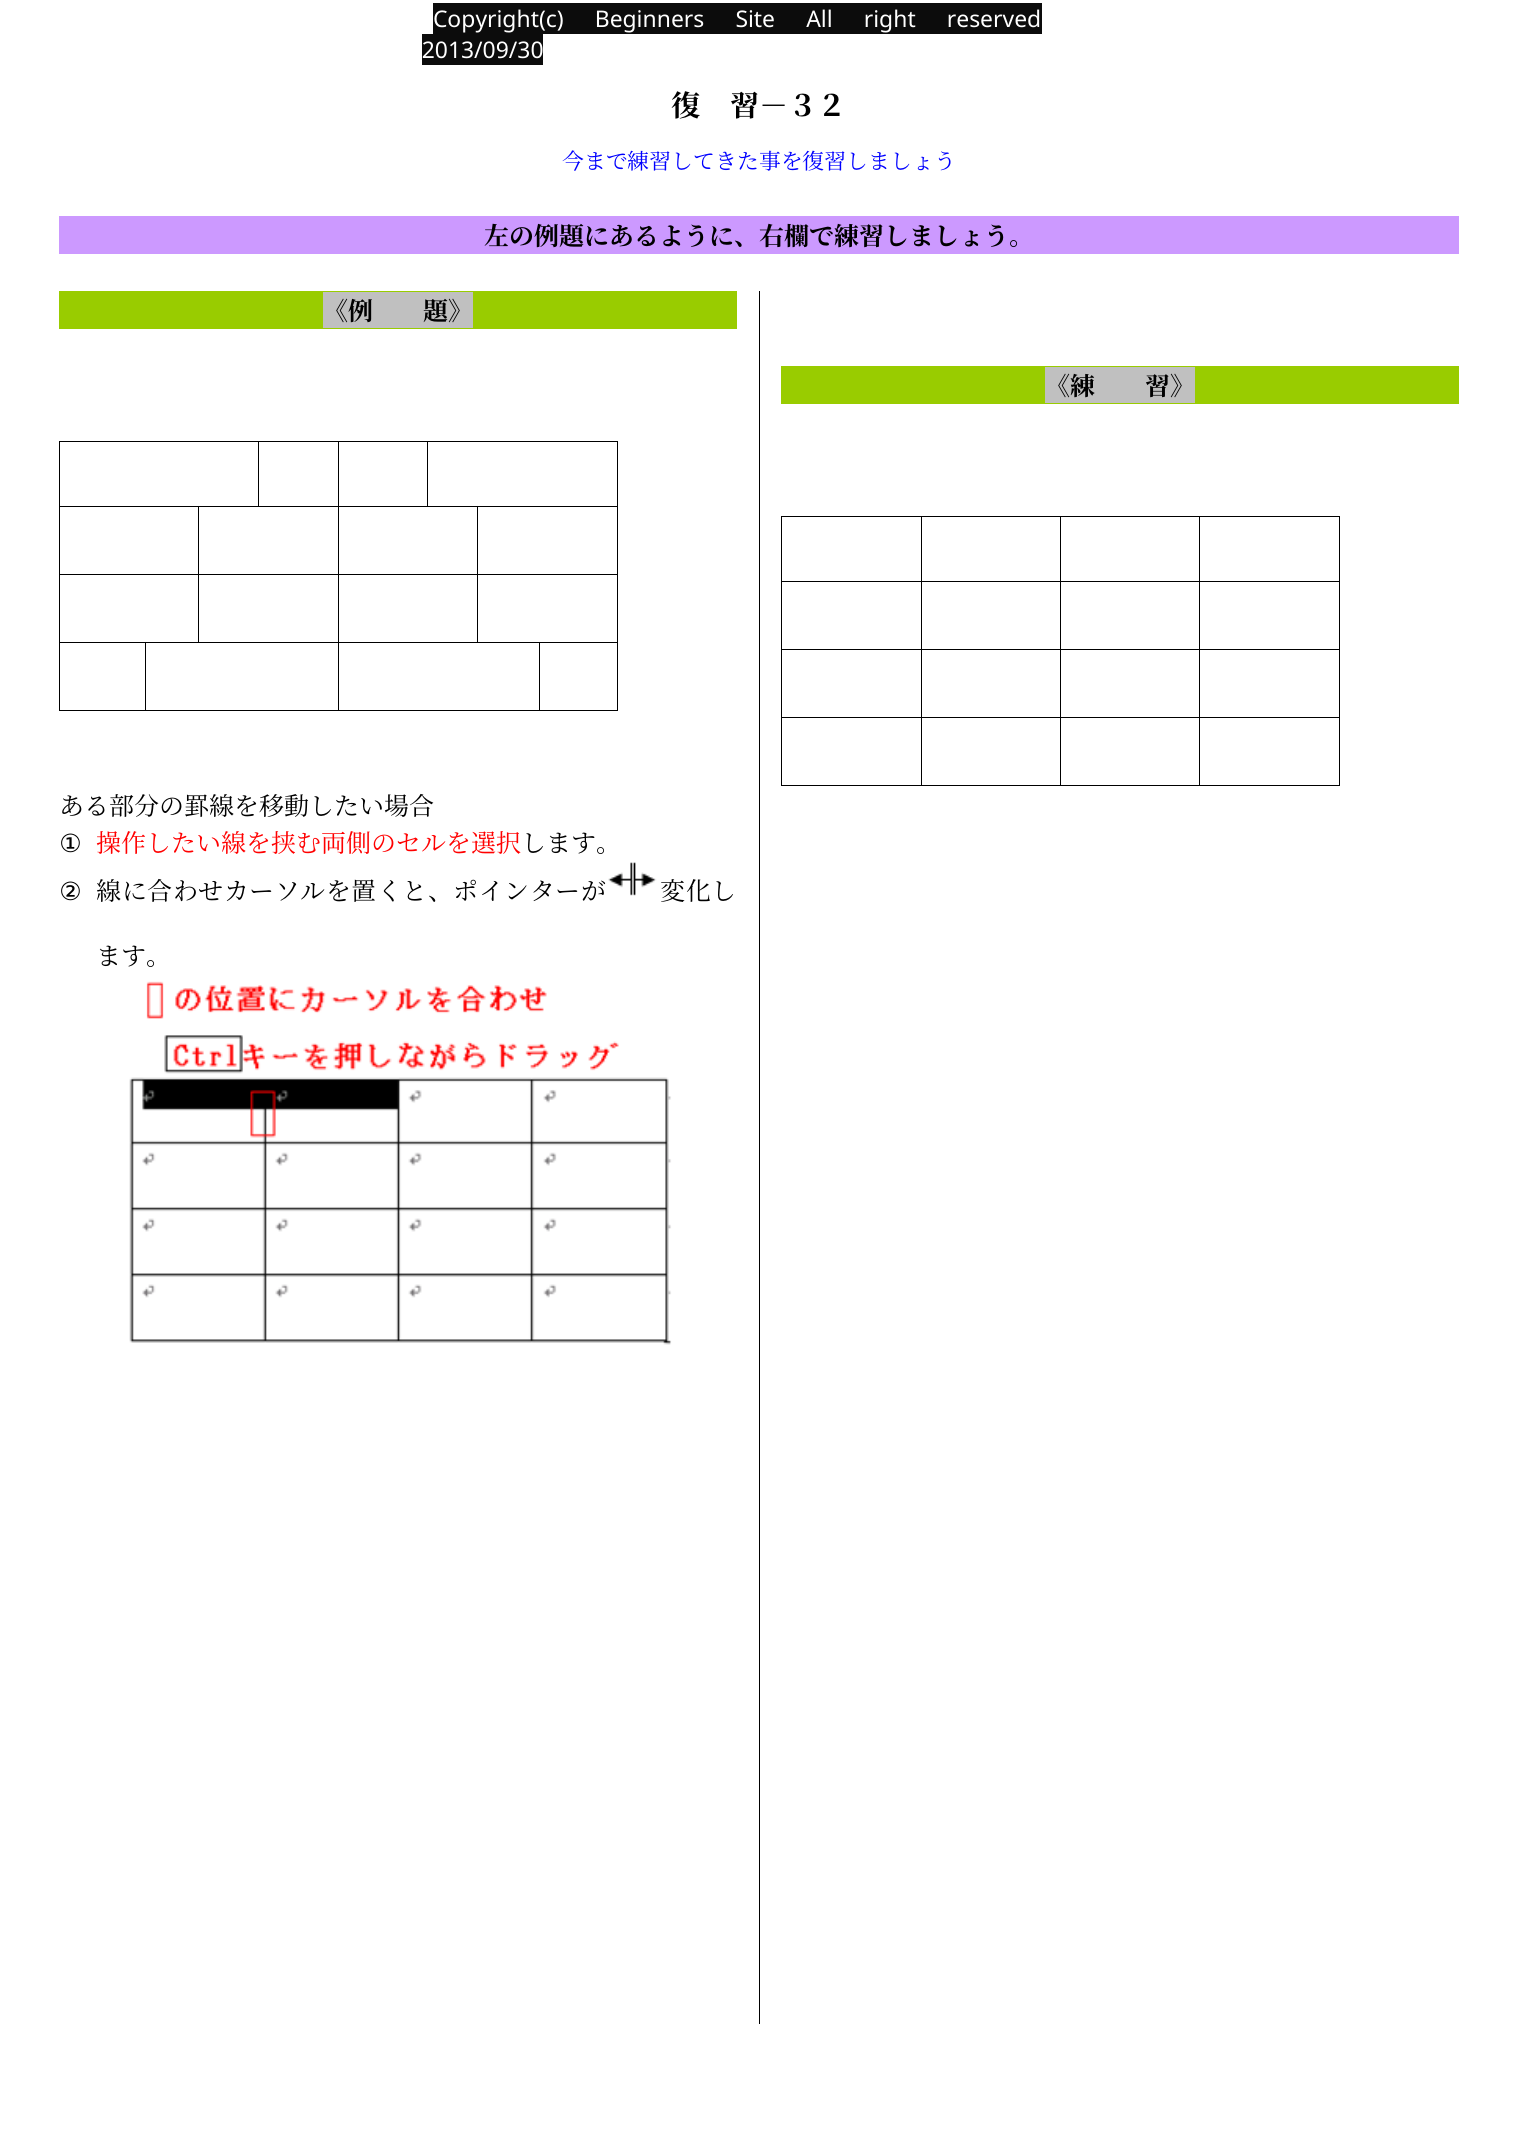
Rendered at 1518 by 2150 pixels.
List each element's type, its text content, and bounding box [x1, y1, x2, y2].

text 《練 習》 [781, 366, 1459, 404]
table_cell [199, 507, 338, 574]
table_cell [1200, 650, 1339, 717]
table_cell [922, 650, 1060, 717]
table_header [339, 442, 427, 506]
picture [607, 861, 661, 900]
table_cell [339, 643, 539, 710]
table_header [782, 517, 921, 581]
table_header [259, 442, 338, 506]
table_cell [60, 643, 145, 710]
table_cell [478, 507, 617, 574]
picture [124, 973, 672, 1346]
table_cell [540, 643, 617, 710]
text 復 習－３２ [59, 66, 1459, 141]
table_cell [1061, 650, 1199, 717]
table_cell [478, 575, 617, 642]
table_cell [60, 507, 198, 574]
table_cell [199, 575, 338, 642]
table_cell [922, 718, 1060, 785]
text ある部分の罫線を移動したい場合 [59, 786, 737, 823]
table_cell [1061, 582, 1199, 649]
table_cell [1061, 718, 1199, 785]
table_header [60, 442, 258, 506]
table_cell [60, 575, 198, 642]
table_cell [782, 582, 921, 649]
text 今まで練習してきた事を復習しましょう [59, 141, 1459, 179]
table_cell [782, 650, 921, 717]
table_cell [339, 575, 477, 642]
table_cell [1200, 718, 1339, 785]
table_header [1200, 517, 1339, 581]
table_header [1061, 517, 1199, 581]
table_cell [922, 582, 1060, 649]
text 左の例題にあるように、右欄で練習しましょう。 [59, 216, 1459, 254]
list 線に合わせカーソルを置くと、ポインターが変化します。 [59, 861, 737, 973]
list 操作したい線を挟む両側のセルを選択します。 [59, 823, 737, 861]
table_cell [1200, 582, 1339, 649]
table_cell [146, 643, 338, 710]
text 《例 題》 [59, 291, 737, 329]
table_cell [782, 718, 921, 785]
table_cell [339, 507, 477, 574]
table_header [922, 517, 1060, 581]
table_header [428, 442, 617, 506]
